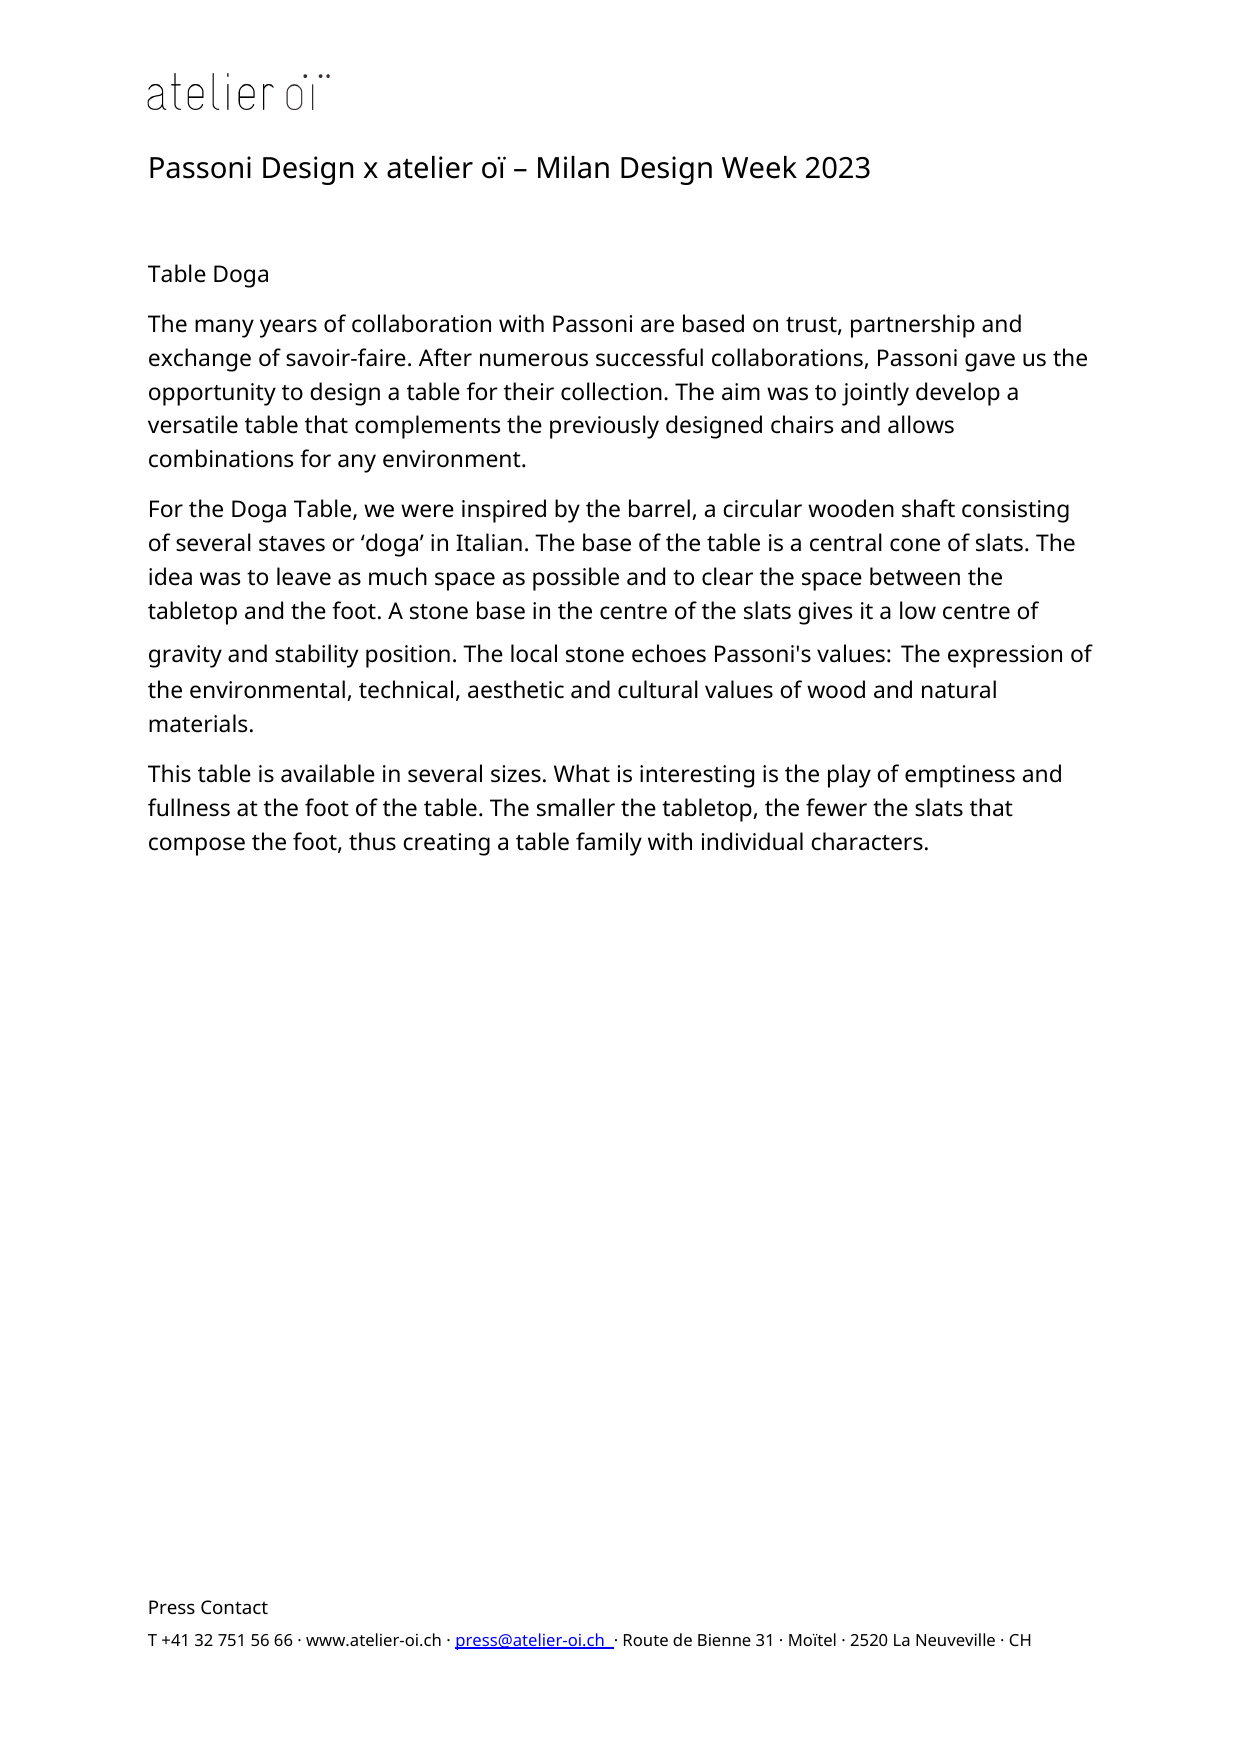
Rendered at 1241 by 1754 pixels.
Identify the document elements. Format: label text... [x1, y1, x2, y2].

text The many years of collaboration with Passoni are based on trust, partnership and exchange of savoir-faire. After numerous successful collaborations, Passoni gave us the opportunity to design a table for their collection. The aim was to jointly develop a versatile table that complements the previously designed chairs and allows combinations for any environment. [148, 308, 1093, 474]
text Passoni Design x atelier oï – Milan Design Week 2023 [148, 148, 1093, 187]
text For the Doga Table, we were inspired by the barrel, a circular wooden shaft consisting of several staves or ‘doga’ in Italian. The base of the table is a central cone of slats. The idea was to leave as much space as possible and to clear the space between the tabletop and the foot. A stone base in the centre of the slats gives it a low centre of gravity and stability position. The local stone echoes Passoni's values: The expression of the environmental, technical, aesthetic and cultural values of wood and natural materials. [148, 493, 1093, 739]
text Table Doga [148, 257, 1093, 289]
text This table is available in several sizes. What is interesting is the play of emptiness and fullness at the foot of the table. The smaller the tabletop, the fewer the slats that compose the foot, thus creating a table family with individual characters. [148, 758, 1093, 857]
picture [147, 73, 330, 110]
